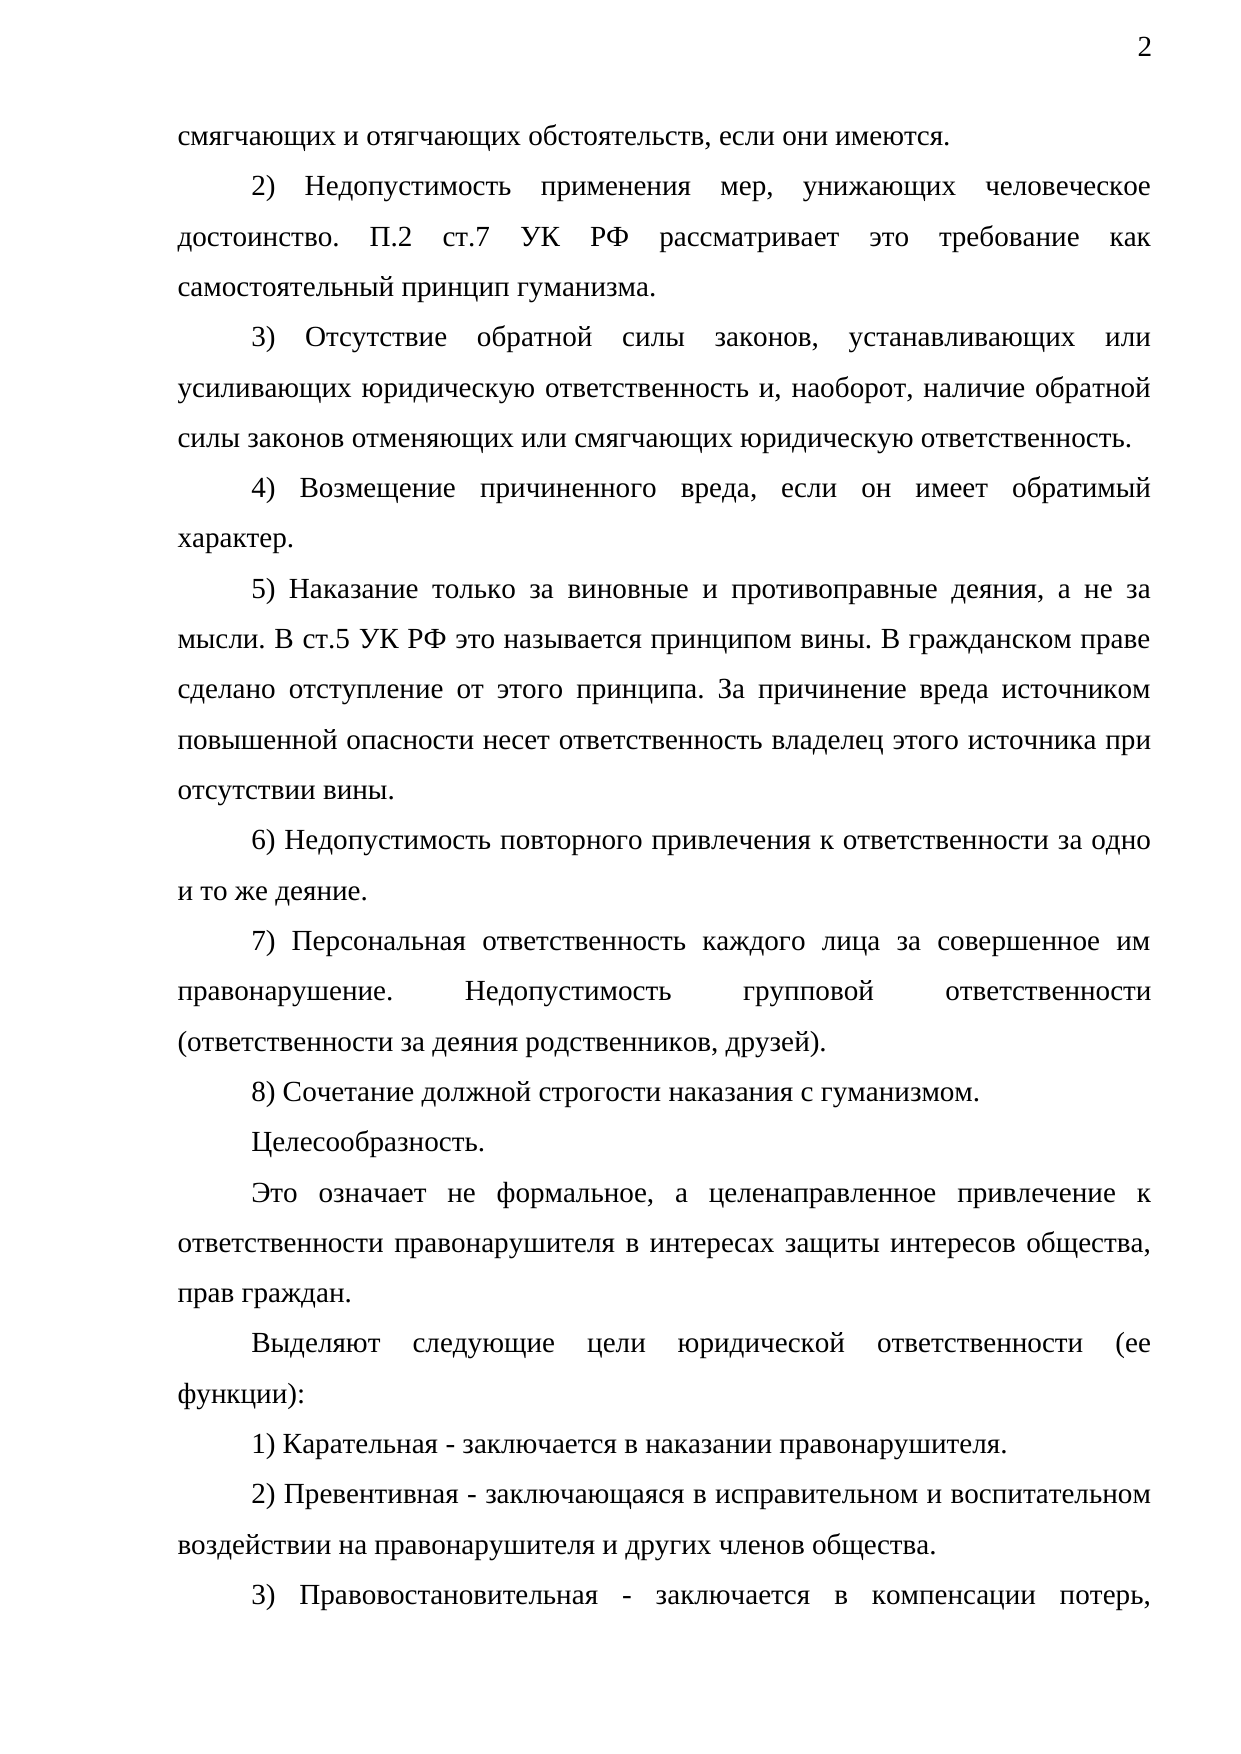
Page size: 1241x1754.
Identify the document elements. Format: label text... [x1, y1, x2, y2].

text 5) Наказание только за виновные и противоправные деяния, а не за мысли. В ст.5 УК РФ это называется принципом вины. В гражданском праве сделано отступление от этого принципа. За причинение вреда источником повышенной опасности несет ответственность владелец этого источника при отсутствии вины. [177, 571, 1152, 806]
text 7) Персональная ответственность каждого лица за совершенное им правонарушение. Недопустимость групповой ответственности (ответственности за деяния родственников, друзей). [177, 923, 1152, 1057]
text 2) Недопустимость применения мер, унижающих человеческое достоинство. П.2 ст.7 УК РФ рассматривает это требование как самостоятельный принцип гуманизма. [177, 168, 1152, 303]
text 6) Недопустимость повторного привлечения к ответственности за одно и то же деяние. [177, 822, 1152, 906]
text Это означает не формальное, а целенаправленное привлечение к ответственности правонарушителя в интересах защиты интересов общества, прав граждан. [177, 1175, 1152, 1309]
text 1) Карательная - заключается в наказании правонарушителя. [177, 1426, 1152, 1460]
text 3) Отсутствие обратной силы законов, устанавливающих или усиливающих юридическую ответственность и, наоборот, наличие обратной силы законов отменяющих или смягчающих юридическую ответственность. [177, 319, 1152, 453]
text Выделяют следующие цели юридической ответственности (ее функции): [177, 1326, 1152, 1409]
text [177, 118, 1152, 152]
text 8) Сочетание должной строгости наказания с гуманизмом. [177, 1074, 1152, 1108]
text 4) Возмещение причиненного вреда, если он имеет обратимый характер. [177, 470, 1152, 554]
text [177, 1577, 1152, 1611]
text Целесообразность. [177, 1124, 1152, 1158]
text 2) Превентивная - заключающаяся в исправительном и воспитательном воздействии на правонарушителя и других членов общества. [177, 1477, 1152, 1560]
